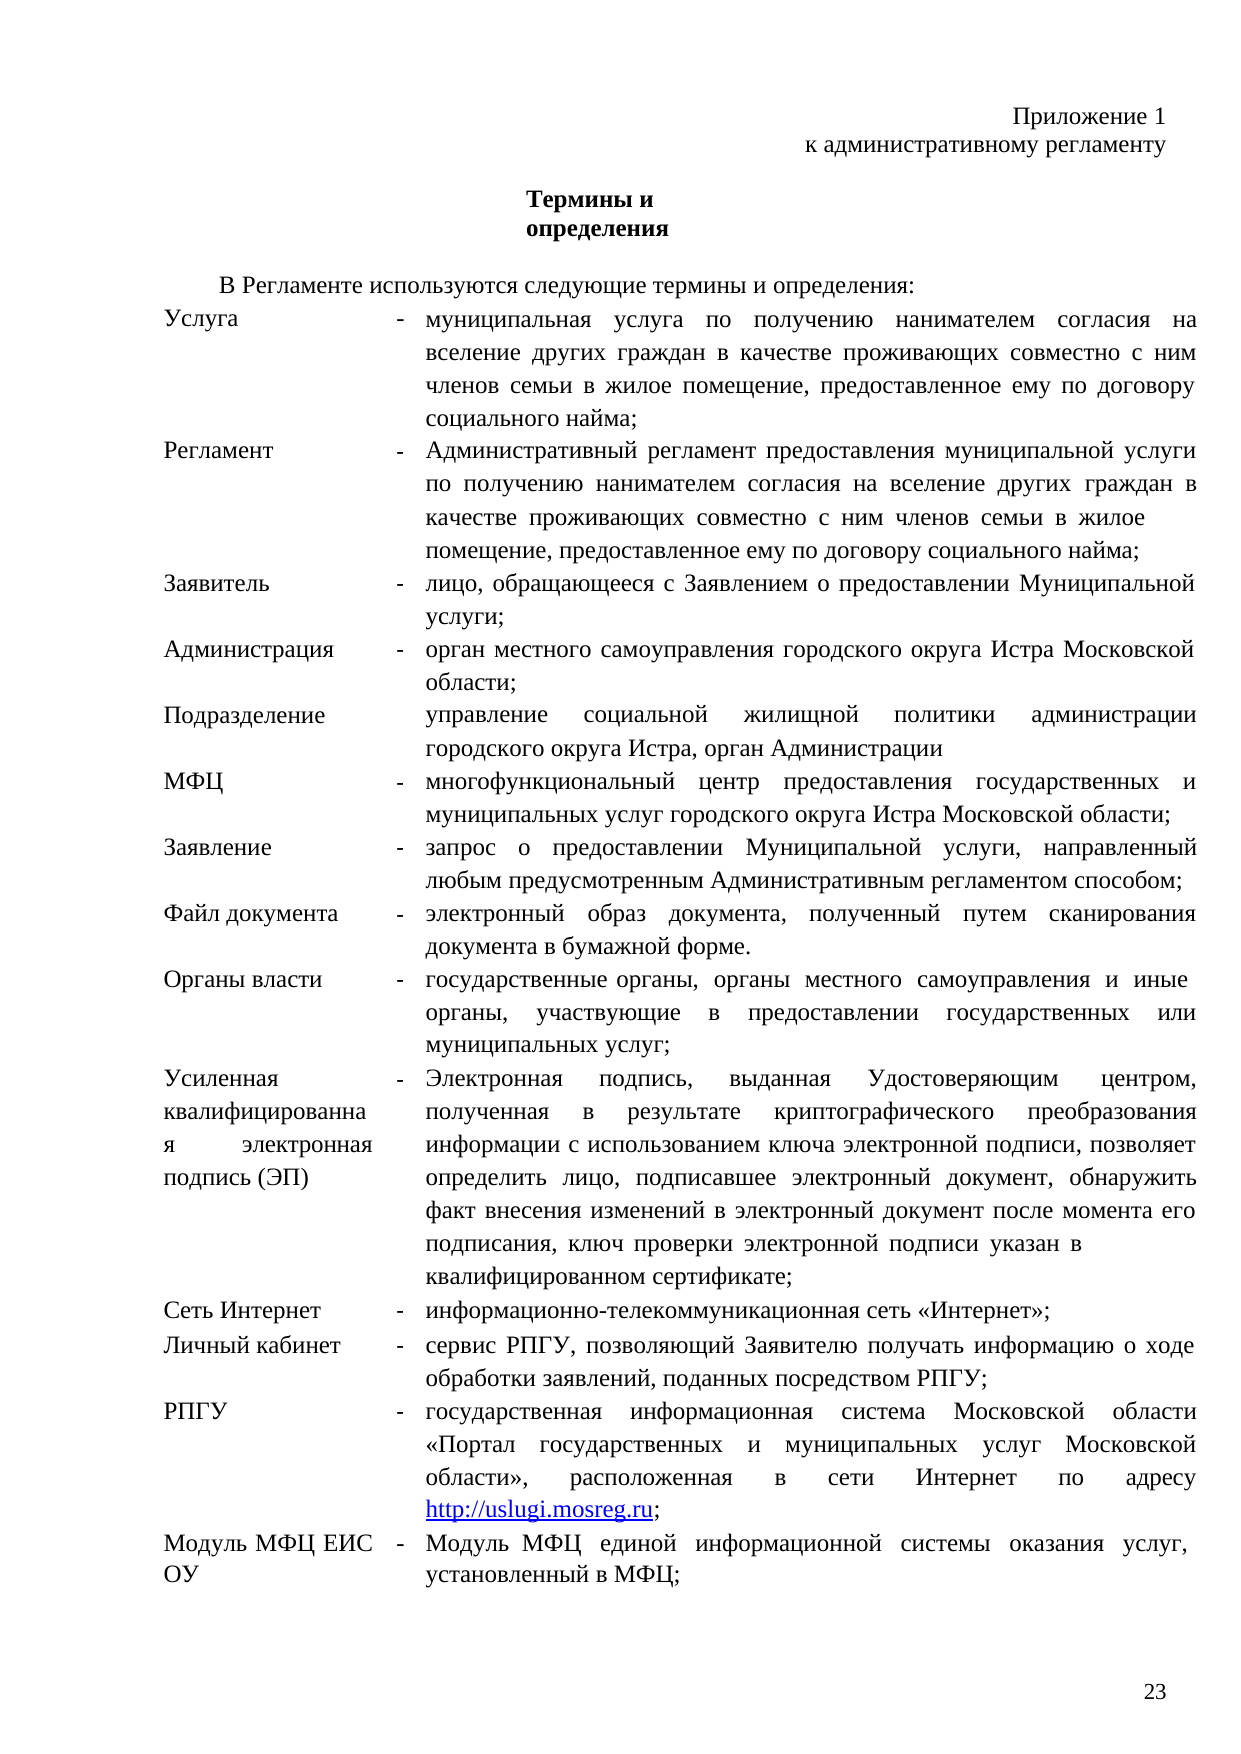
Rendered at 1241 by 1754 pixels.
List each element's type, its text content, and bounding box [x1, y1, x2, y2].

subtitle Термины и определения [526, 184, 803, 242]
table_cell Электронная подпись, выданная Удостоверяющим центром, полученная в результате криптографического преобразования информации с использованием ключа электронной подписи, позволяет определить лицо, подписавшее электронный документ, обнаружить факт внесения изменений в электронный документ после момента его подписания, ключ проверки электронной подписи указан в квалифицированном сертификате; [415, 1062, 1218, 1293]
table_cell - [385, 831, 415, 897]
table_cell многофункциональный центр предоставления государственных и муниципальных услуг городского округа Истра Московской области; [415, 765, 1218, 831]
table_cell Регламент [143, 434, 385, 566]
table_cell - [385, 566, 415, 632]
table_cell - [385, 1062, 415, 1293]
table_cell РПГУ [143, 1394, 385, 1526]
table_cell Административный регламент предоставления муниципальной услуги по получению нанимателем согласия на вселение других граждан в качестве проживающих совместно с ним членов семьи в жилое помещение, предоставленное ему по договору социального найма; [415, 434, 1218, 566]
table_cell - [385, 1394, 415, 1526]
table_header Услуга [143, 304, 385, 434]
table_cell Администрация Подразделение [143, 632, 385, 764]
table_cell Личный кабинет [143, 1328, 385, 1394]
table_cell государственные органы, органы местного самоуправления и иные органы, участвующие в предоставлении государственных или муниципальных услуг; [415, 963, 1218, 1062]
table_cell - [385, 897, 415, 963]
table_cell - [385, 434, 415, 566]
table_cell МФЦ [143, 765, 385, 831]
table_cell информационно-телекоммуникационная сеть «Интернет»; [415, 1293, 1218, 1328]
table_cell Сеть Интернет [143, 1293, 385, 1328]
table_cell Файл документа [143, 897, 385, 963]
table_cell сервис РПГУ, позволяющий Заявителю получать информацию о ходе обработки заявлений, поданных посредством РПГУ; [415, 1328, 1218, 1394]
table_cell - [385, 632, 415, 764]
table_cell Модуль МФЦ единой информационной системы оказания услуг, установленный в МФЦ; [415, 1526, 1218, 1590]
table_cell - [385, 1526, 415, 1590]
table_cell - [385, 765, 415, 831]
table_cell лицо, обращающееся с Заявлением о предоставлении Муниципальной услуги; [415, 566, 1218, 632]
table_header - [385, 304, 415, 434]
table_cell государственная информационная система Московской области «Портал государственных и муниципальных услуг Московской области», расположенная в сети Интернет по адресу http://uslugi.mosreg.ru; [415, 1394, 1218, 1526]
table_cell Модуль МФЦ ЕИС ОУ [143, 1526, 385, 1590]
table_cell Органы власти [143, 963, 385, 1062]
table_cell Усиленная квалифицированна я электронная подпись (ЭП) [143, 1062, 385, 1293]
table_cell орган местного самоуправления городского округа Истра Московской области; управление социальной жилищной политики администрации городского округа Истра, орган Администрации [415, 632, 1218, 764]
table_cell запрос о предоставлении Муниципальной услуги, направленный любым предусмотренным Административным регламентом способом; [415, 831, 1218, 897]
text В Регламенте используются следующие термины и определения: [219, 270, 1230, 299]
table_cell - [385, 1328, 415, 1394]
table_cell Заявление [143, 831, 385, 897]
table_cell - [385, 963, 415, 1062]
text Приложение 1 к административному регламенту [805, 101, 1168, 158]
table_cell электронный образ документа, полученный путем сканирования документа в бумажной форме. [415, 897, 1218, 963]
table_cell Заявитель [143, 566, 385, 632]
table_cell - [385, 1293, 415, 1328]
table_header муниципальная услуга по получению нанимателем согласия на вселение других граждан в качестве проживающих совместно с ним членов семьи в жилое помещение, предоставленное ему по договору социального найма; [415, 304, 1218, 434]
